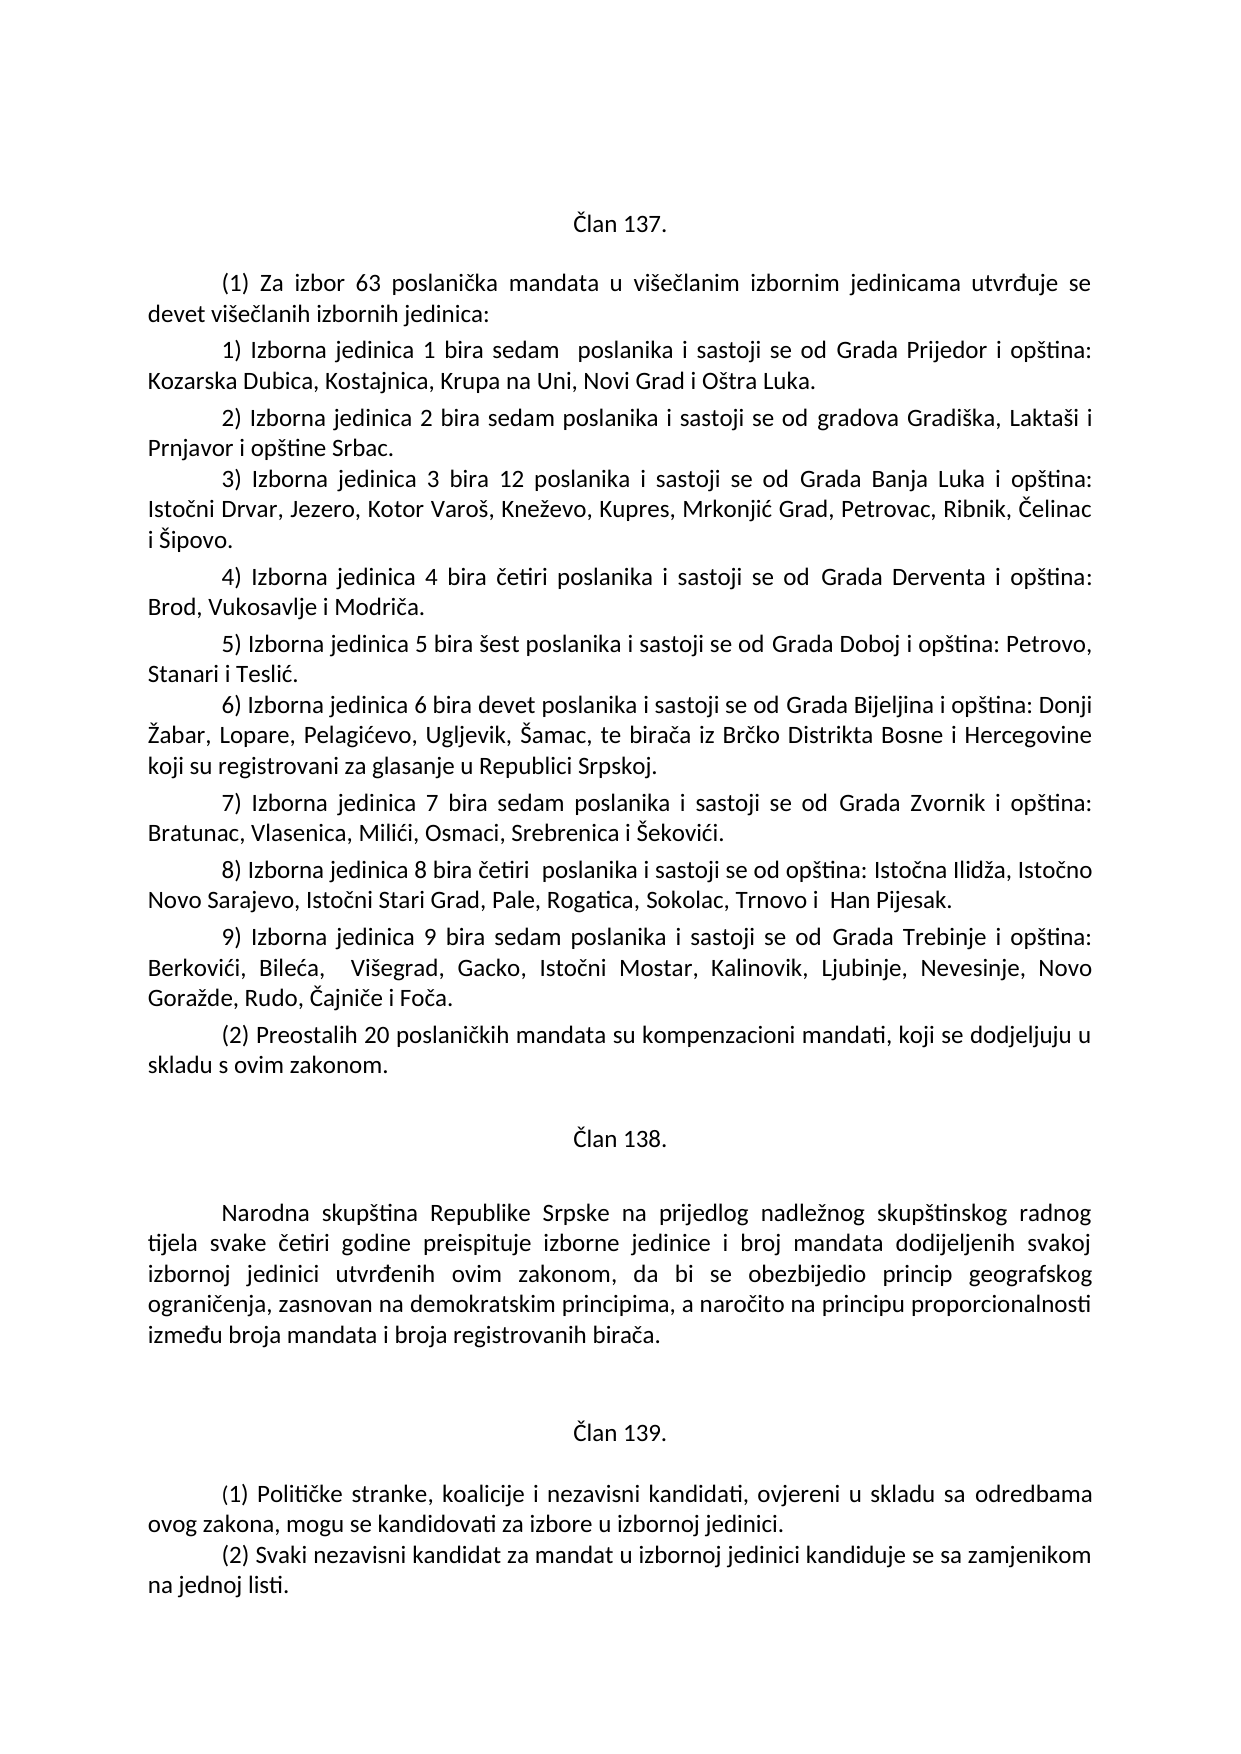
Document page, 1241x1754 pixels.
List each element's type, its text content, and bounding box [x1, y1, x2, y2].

text 6) Izborna jedinica 6 bira devet poslanika i sastoji se od Grada Bijeljina i opština: Donji Žabar, Lopare, Pelagićevo, Ugljevik, Šamac, te birača iz Brčko Distrikta Bosne i Hercegovine koji su registrovani za glasanje u Republici Srpskoj. [148, 689, 1093, 781]
text 2) Izborna jedinica 2 bira sedam poslanika i sastoji se od gradova Gradiška, Laktaši i Prnjavor i opštine Srbac. [148, 402, 1093, 463]
text 8) Izborna jedinica 8 bira četiri poslanika i sastoji se od opština: Istočna Ilidža, Istočno Novo Sarajevo, Istočni Stari Grad, Pale, Rogatica, Sokolac, Trnovo i Han Pijesak. [148, 854, 1093, 915]
text 9) Izborna jedinica 9 bira sedam poslanika i sastoji se od Grada Trebinje i opština: Berkovići, Bileća, Višegrad, Gacko, Istočni Mostar, Kalinovik, Ljubinje, Nevesinje, Novo Goražde, Rudo, Čajniče i Foča. [148, 921, 1093, 1013]
text Član 139. [148, 1417, 1093, 1447]
text (1) Za izbor 63 poslanička mandata u višečlanim izbornim jedinicama utvrđuje se devet višečlanih izbornih jedinica: [148, 267, 1093, 328]
text 3) Izborna jedinica 3 bira 12 poslanika i sastoji se od Grada Banja Luka i opština: Istočni Drvar, Jezero, Kotor Varoš, Kneževo, Kupres, Mrkonjić Grad, Petrovac, Ribnik, Čelinac i Šipovo. [148, 463, 1093, 554]
text Narodna skupština Republike Srpske na prijedlog nadležnog skupštinskog radnog tijela svake četiri godine preispituje izborne jedinice i broj mandata dodijeljenih svakoj izbornoj jedinici utvrđenih ovim zakonom, da bi se obezbijedio princip geografskog ograničenja, zasnovan na demokratskim principima, a naročito na principu proporcionalnosti između broja mandata i broja registrovanih birača. [148, 1197, 1093, 1349]
text 1) Izborna jedinica 1 bira sedam poslanika i sastoji se od Grada Prijedor i opština: Kozarska Dubica, Kostajnica, Krupa na Uni, Novi Grad i Oštra Luka. [148, 334, 1093, 396]
text (2) Svaki nezavisni kandidat za mandat u izbornoj jedinici kandiduje se sa zamjenikom na jednoj listi. [148, 1539, 1093, 1600]
text 5) Izborna jedinica 5 bira šest poslanika i sastoji se od Grada Doboj i opština: Petrovo, Stanari i Teslić. [148, 628, 1093, 689]
text Član 138. [148, 1123, 1093, 1154]
text (2) Preostalih 20 poslaničkih mandata su kompenzacioni mandati, koji se dodjeljuju u skladu s ovim zakonom. [148, 1019, 1093, 1080]
text 7) Izborna jedinica 7 bira sedam poslanika i sastoji se od Grada Zvornik i opština: Bratunac, Vlasenica, Milići, Osmaci, Srebrenica i Šekovići. [148, 787, 1093, 848]
text Član 137. [148, 209, 1093, 239]
text (1) Političke stranke, koalicije i nezavisni kandidati, ovjereni u skladu sa odredbama ovog zakona, mogu se kandidovati za izbore u izbornoj jedinici. [148, 1478, 1093, 1539]
text 4) Izborna jedinica 4 bira četiri poslanika i sastoji se od Grada Derventa i opština: Brod, Vukosavlje i Modriča. [148, 561, 1093, 622]
